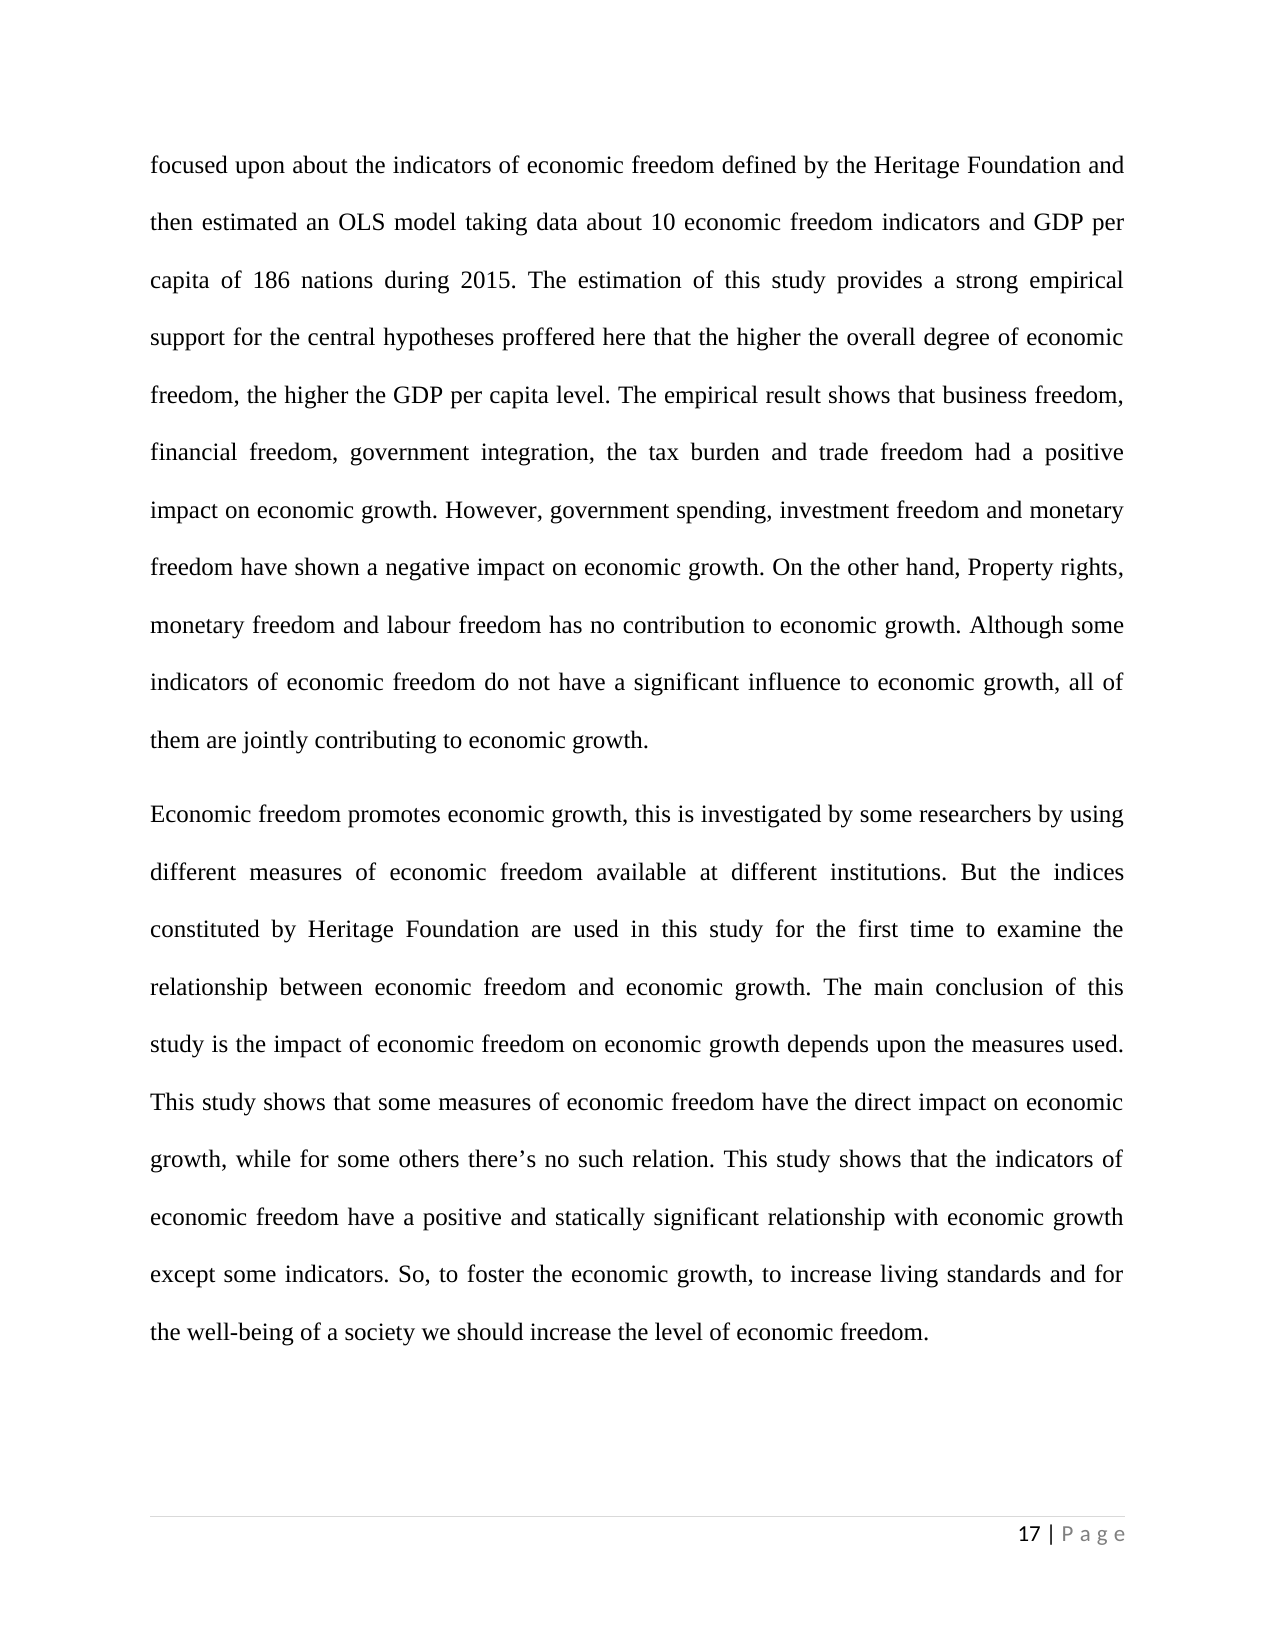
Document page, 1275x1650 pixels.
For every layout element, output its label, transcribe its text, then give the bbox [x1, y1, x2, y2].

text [150, 150, 1125, 754]
text Economic freedom promotes economic growth, this is investigated by some researchers by using different measures of economic freedom available at different institutions. But the indices constituted by Heritage Foundation are used in this study for the first time to examine the relationship between economic freedom and economic growth. The main conclusion of this study is the impact of economic freedom on economic growth depends upon the measures used. This study shows that some measures of economic freedom have the direct impact on economic growth, while for some others there’s no such relation. This study shows that the indicators of economic freedom have a positive and statically significant relationship with economic growth except some indicators. So, to foster the economic growth, to increase living standards and for the well-being of a society we should increase the level of economic freedom. [150, 799, 1125, 1345]
